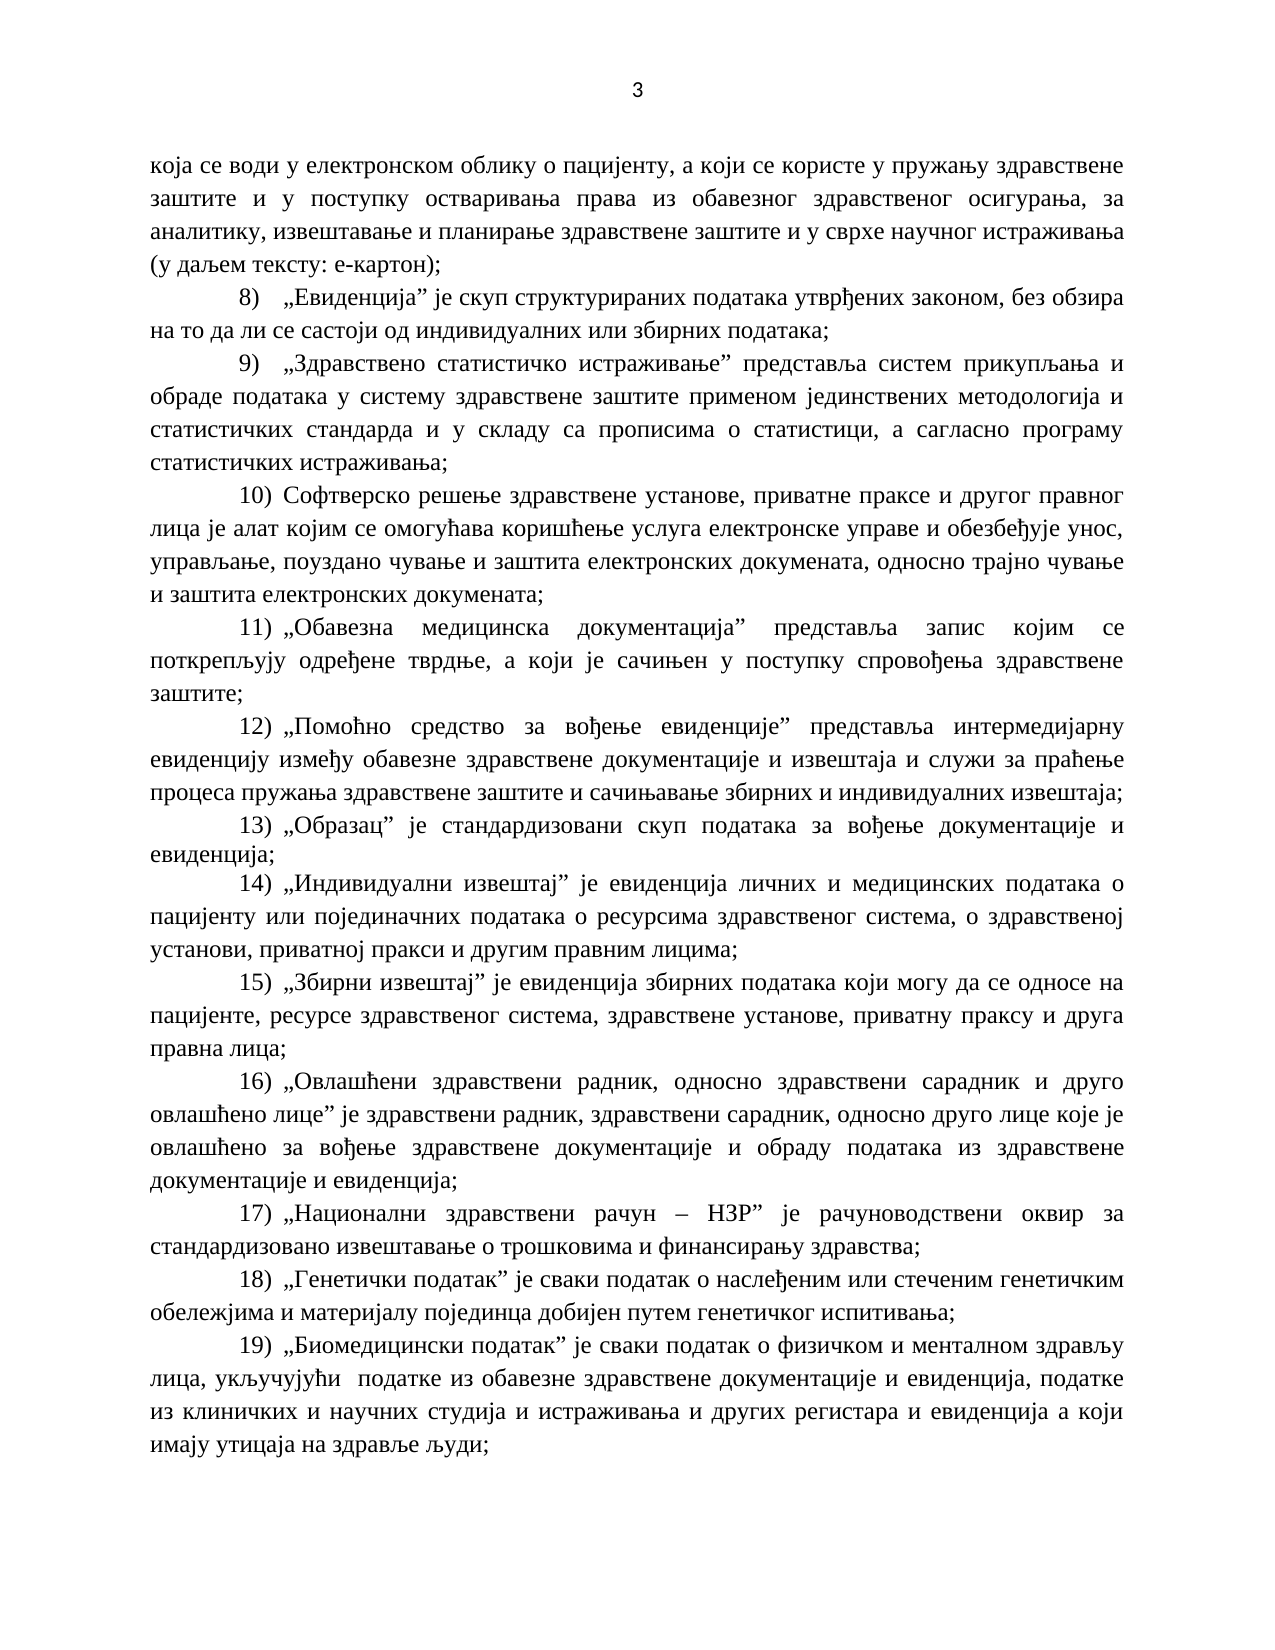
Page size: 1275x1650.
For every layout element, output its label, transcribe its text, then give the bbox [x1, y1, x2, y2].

list „Помоћно средство за вођење евиденције” представља интермедијарну евиденцију између обавезне здравствене документације и извештаја и служи за праћење процеса пружања здравствене заштите и сачињавање збирних и индивидуалних извештаја; [150, 711, 1125, 806]
list „Индивидуални извештај” је евиденција личних и медицинских података о пацијенту или појединачних података о ресурсима здравственог система, о здравственој установи, приватној пракси и другим правним лицима; [150, 868, 1125, 963]
list „Обавезна медицинска документација” представља запис којим се поткрепљују одређене тврдње, а који је сачињен у поступку спровођења здравствене заштите; [150, 612, 1125, 707]
list „Овлашћени здравствени радник, односно здравствени сарадник и друго овлашћено лице” је здравствени радник, здравствени сарадник, односно друго лице које је овлашћено за вођење здравствене документације и обраду података из здравствене документације и евиденција; [150, 1066, 1125, 1194]
list „Здравствено статистичко истраживање” представља систем прикупљања и обраде података у систему здравствене заштите применом јединствених методологија и статистичких стандарда и у складу са прописима о статистици, а сагласно програму статистичких истраживања; [150, 348, 1125, 476]
list „Биомедицински податак” је сваки податак о физичком и менталном здрављу лица, укључујући податке из обавезне здравствене документације и евиденција, податке из клиничких и научних студија и истраживања и других регистара и евиденција а који имају утицаја на здравље људи; [150, 1330, 1125, 1458]
list „Национални здравствени рачун – НЗР” је рачуноводствени оквир за стандардизовано извештавање о трошковима и финансирању здравства; [150, 1198, 1125, 1260]
list „Евиденција” је скуп структурираних података утврђених законом, без обзира на то да ли се састоји од индивидуалних или збирних података; [150, 282, 1125, 344]
list Софтверско решење здравствене установе, приватне праксе и другог правног лица је алат којим се омогућава коришћење услуга електронске управе и обезбеђује унос, управљање, поуздано чување и заштита електронских докумената, односно трајно чување и заштита електронских докумената; [150, 480, 1125, 608]
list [150, 150, 1125, 278]
list „Збирни извештај” је евиденција збирних података који могу да се односе на пацијенте, ресурсе здравственог система, здравствене установе, приватну праксу и друга правна лица; [150, 967, 1125, 1062]
list „Генетички податак” је сваки податак о наслеђеним или стеченим генетичким обележјима и материјалу појединца добијен путем генетичког испитивања; [150, 1264, 1125, 1326]
list „Образац” је стандардизовани скуп података за вођење документације и евиденција; [150, 810, 1125, 868]
